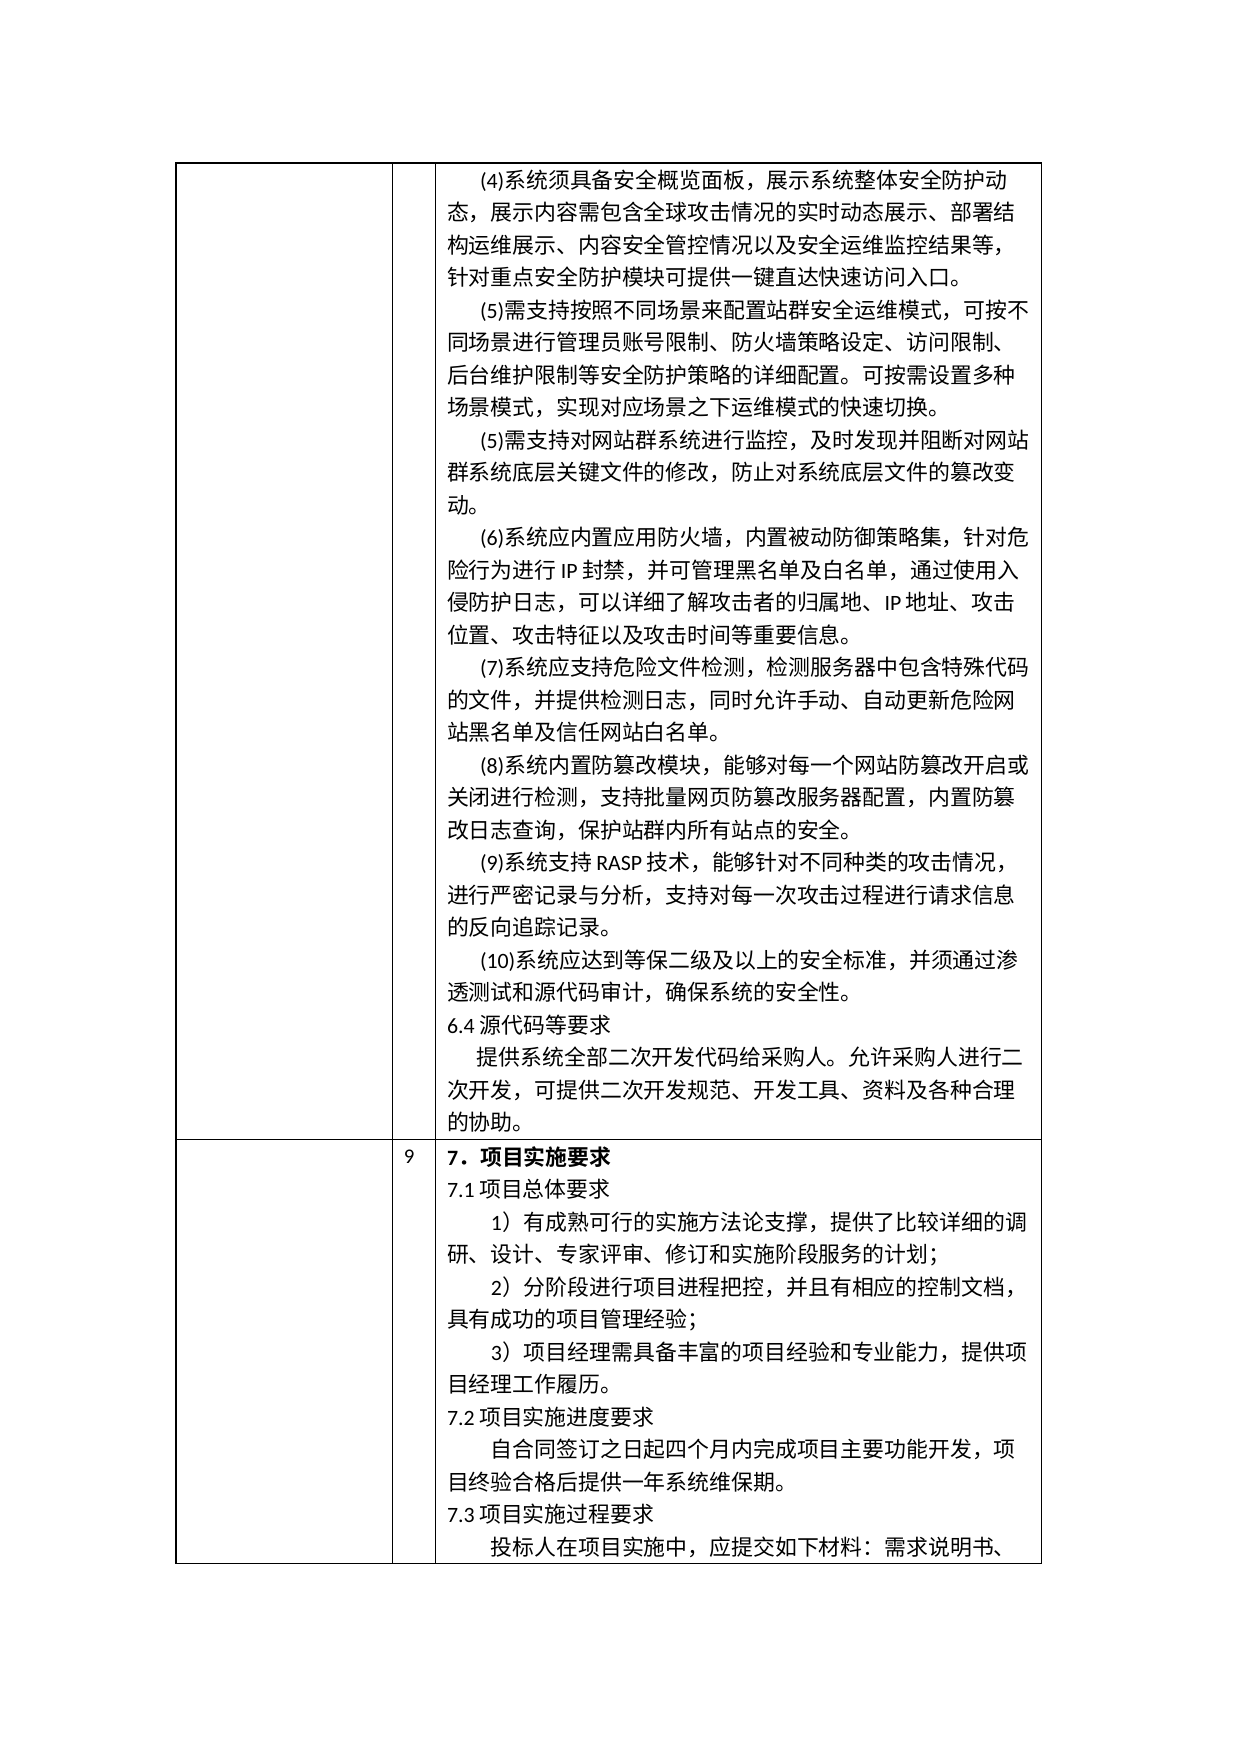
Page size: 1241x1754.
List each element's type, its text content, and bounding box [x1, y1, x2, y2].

table_cell [177, 1140, 392, 1563]
table_cell 8 [393, 164, 435, 1138]
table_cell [436, 164, 1041, 1138]
table_cell 9 [393, 1140, 435, 1563]
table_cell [436, 1140, 1041, 1563]
table_cell [177, 164, 392, 1138]
